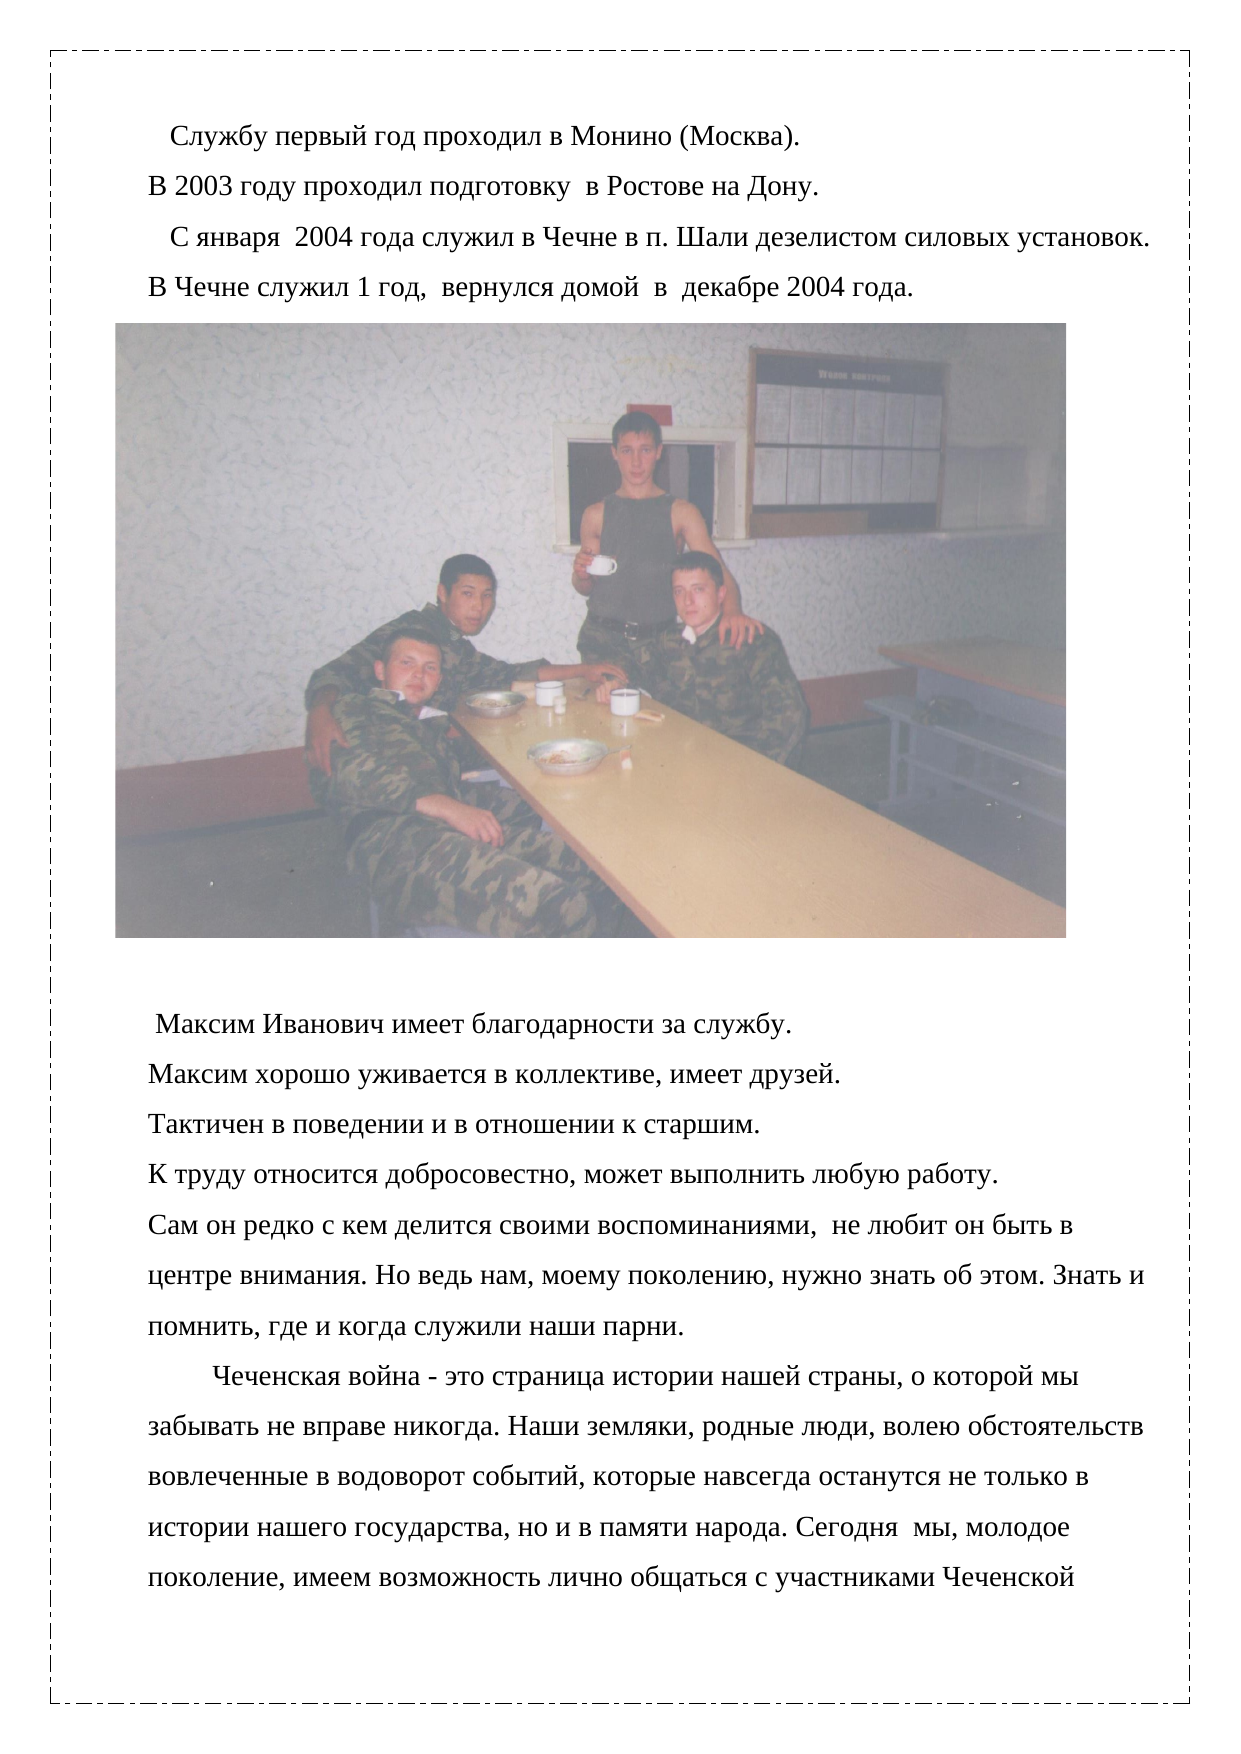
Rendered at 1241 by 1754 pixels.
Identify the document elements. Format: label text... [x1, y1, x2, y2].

text К труду относится добросовестно, может выполнить любую работу. [148, 1157, 1152, 1190]
text Максим хорошо уживается в коллективе, имеет друзей. [148, 1056, 1152, 1089]
text Тактичен в поведении и в отношении к старшим. [148, 1106, 1152, 1140]
picture [115, 323, 1067, 938]
text Максим Иванович имеет благодарности за службу. [148, 1006, 1152, 1039]
text Службу первый год проходил в Монино (Москва). [148, 118, 1152, 152]
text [148, 1358, 1152, 1593]
text В 2003 году проходил подготовку в Ростове на Дону. [148, 168, 1152, 202]
text Сам он редко с кем делится своими воспоминаниями, не любит он быть в центре внимания. Но ведь нам, моему поколению, нужно знать об этом. Знать и помнить, где и когда служили наши парни. [148, 1207, 1152, 1341]
text С января 2004 года служил в Чечне в п. Шали дезелистом силовых установок. В Чечне служил 1 год, вернулся домой в декабре 2004 года. [148, 219, 1152, 302]
